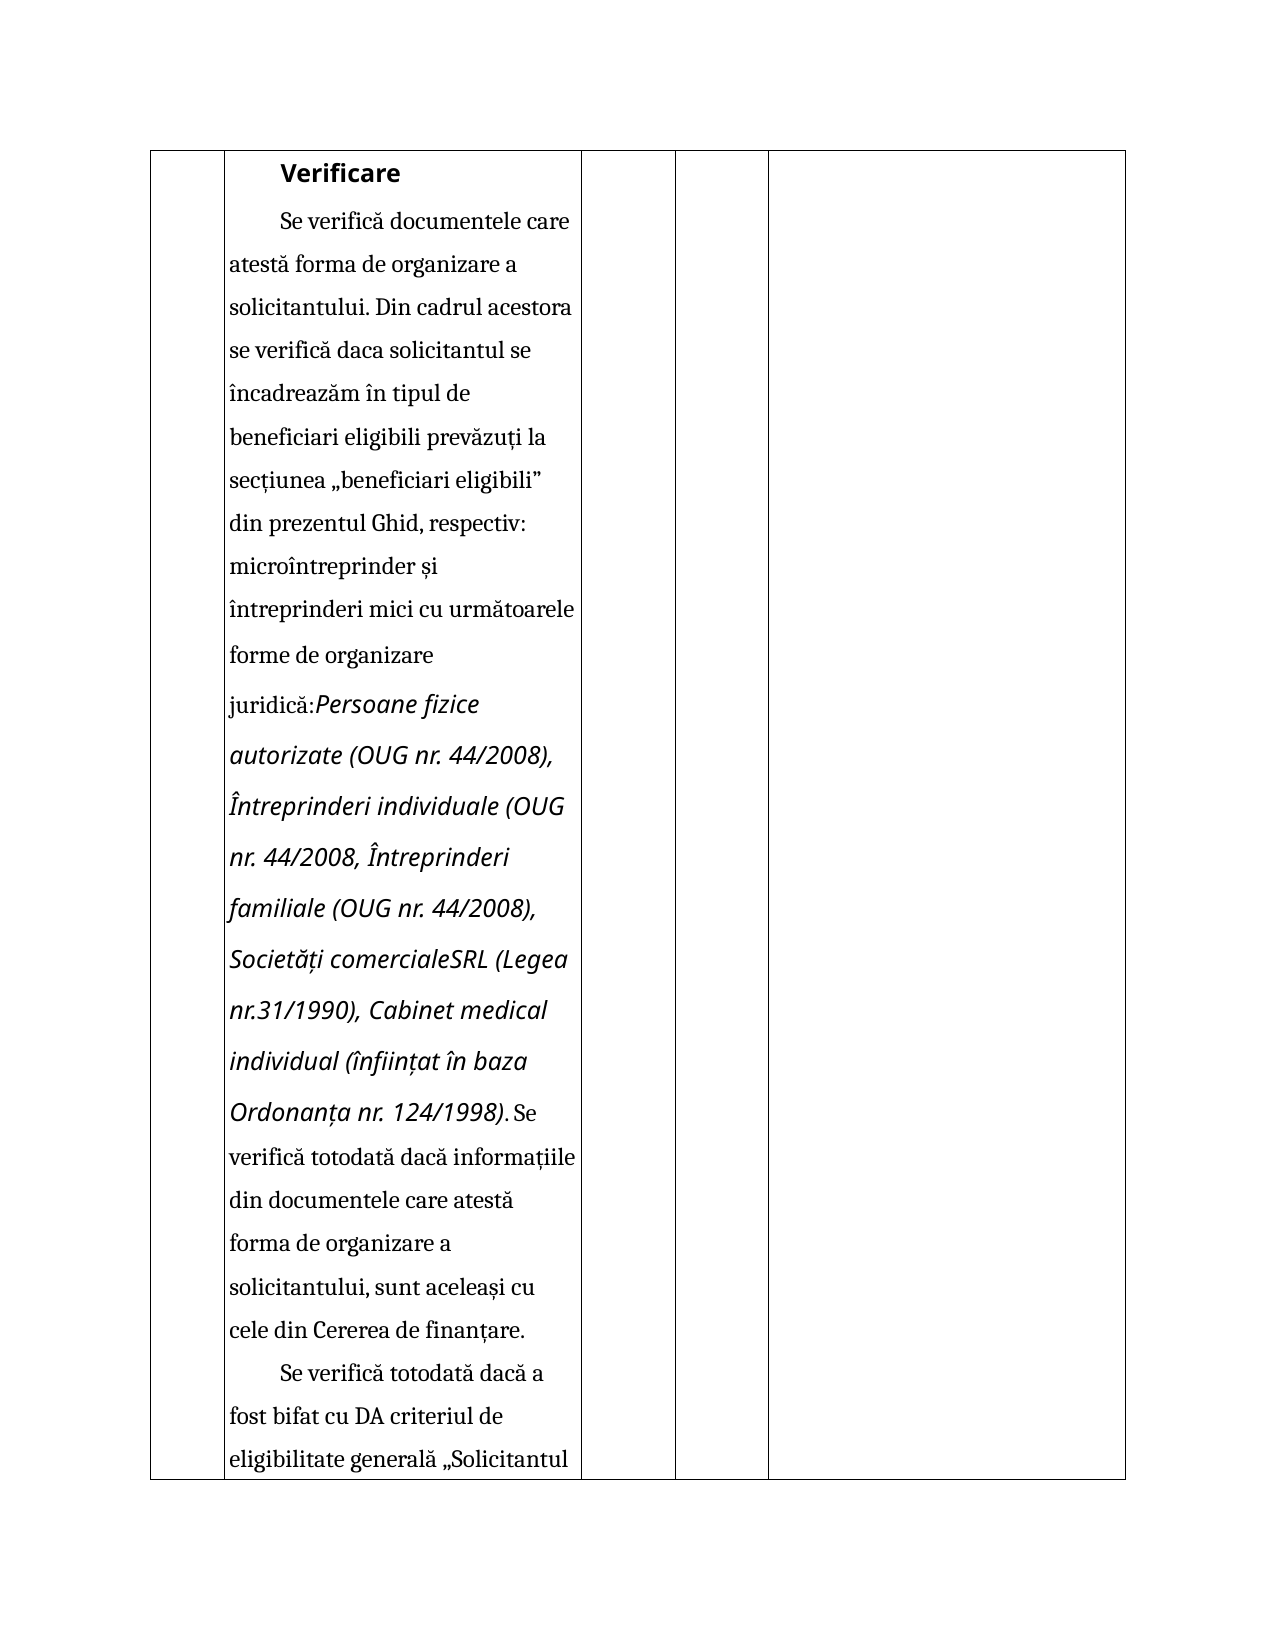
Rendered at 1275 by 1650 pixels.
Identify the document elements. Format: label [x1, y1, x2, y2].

table_cell [225, 151, 581, 1478]
